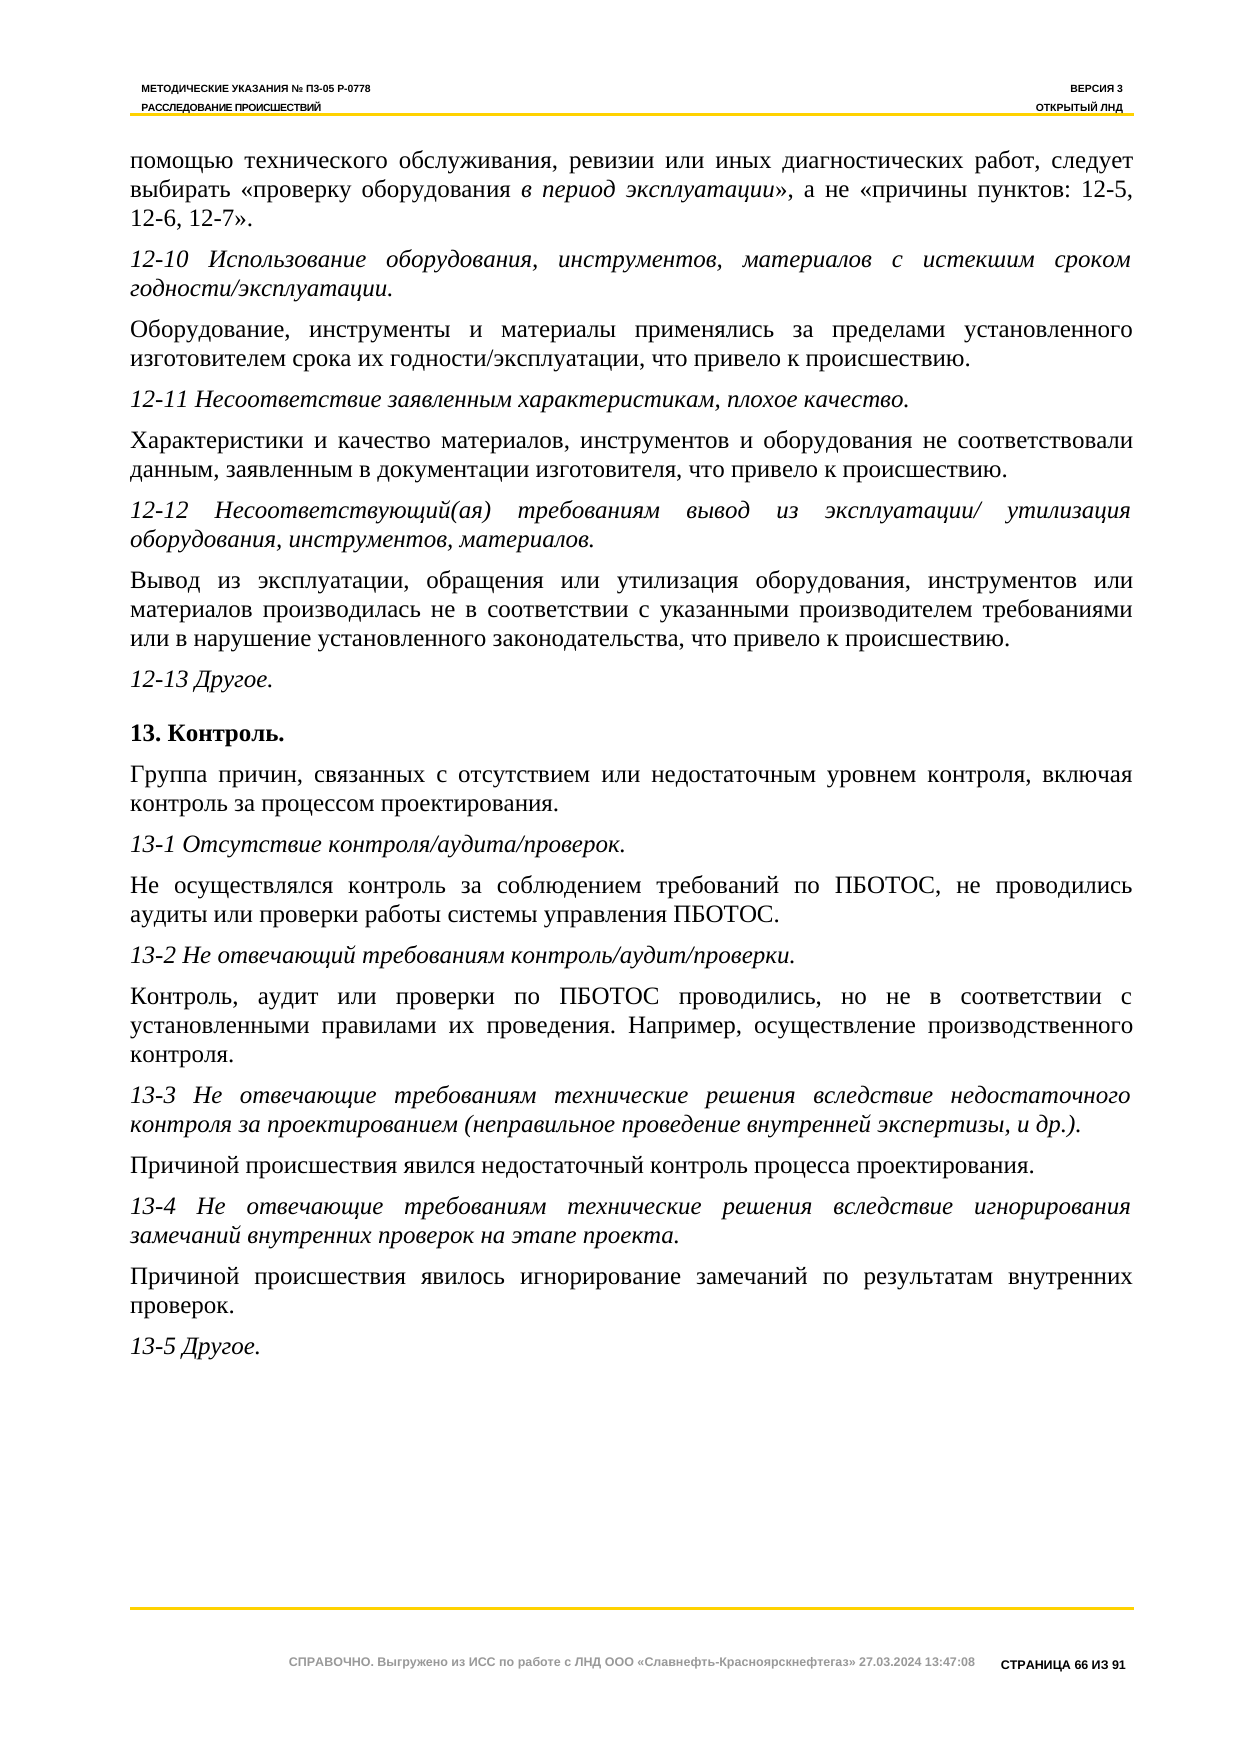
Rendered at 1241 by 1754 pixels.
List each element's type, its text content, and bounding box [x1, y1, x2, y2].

text Оборудование, инструменты и материалы применялись за пределами установленного изготовителем срока их годности/эксплуатации, что привело к происшествию. [130, 314, 1134, 371]
text Группа причин, связанных с отсутствием или недостаточным уровнем контроля, включая контроль за процессом проектирования. [130, 759, 1134, 816]
text Не осуществлялся контроль за соблюдением требований по ПБОТОС, не проводились аудиты или проверки работы системы управления ПБОТОС. [130, 870, 1134, 928]
text 13-3 Не отвечающие требованиям технические решения вследствие недостаточного контроля за проектированием (неправильное проведение внутренней экспертизы, и др.). [130, 1080, 1134, 1138]
text 13-2 Не отвечающий требованиям контроль/аудит/проверки. [130, 940, 1134, 969]
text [130, 145, 1134, 231]
text 12-11 Несоответствие заявленным характеристикам, плохое качество. [130, 384, 1134, 413]
text 13-5 Другое. [130, 1331, 1134, 1360]
text 12-13 Другое. [130, 664, 1134, 693]
text 13-1 Отсутствие контроля/аудита/проверок. [130, 829, 1134, 858]
text 13. Контроль. [130, 718, 1134, 746]
text Контроль, аудит или проверки по ПБОТОС проводились, но не в соответствии с установленными правилами их проведения. Например, осуществление производственного контроля. [130, 981, 1134, 1068]
text Причиной происшествия явился недостаточный контроль процесса проектирования. [130, 1150, 1134, 1179]
text Вывод из эксплуатации, обращения или утилизация оборудования, инструментов или материалов производилась не в соответствии с указанными производителем требованиями или в нарушение установленного законодательства, что привело к происшествию. [130, 565, 1134, 651]
text Характеристики и качество материалов, инструментов и оборудования не соответствовали данным, заявленным в документации изготовителя, что привело к происшествию. [130, 425, 1134, 483]
text 13-4 Не отвечающие требованиям технические решения вследствие игнорирования замечаний внутренних проверок на этапе проекта. [130, 1191, 1134, 1249]
text 12-12 Несоответствующий(ая) требованиям вывод из эксплуатации/ утилизация оборудования, инструментов, материалов. [130, 495, 1134, 553]
text Причиной происшествия явилось игнорирование замечаний по результатам внутренних проверок. [130, 1261, 1134, 1319]
text 12-10 Использование оборудования, инструментов, материалов с истекшим сроком годности/эксплуатации. [130, 244, 1134, 301]
